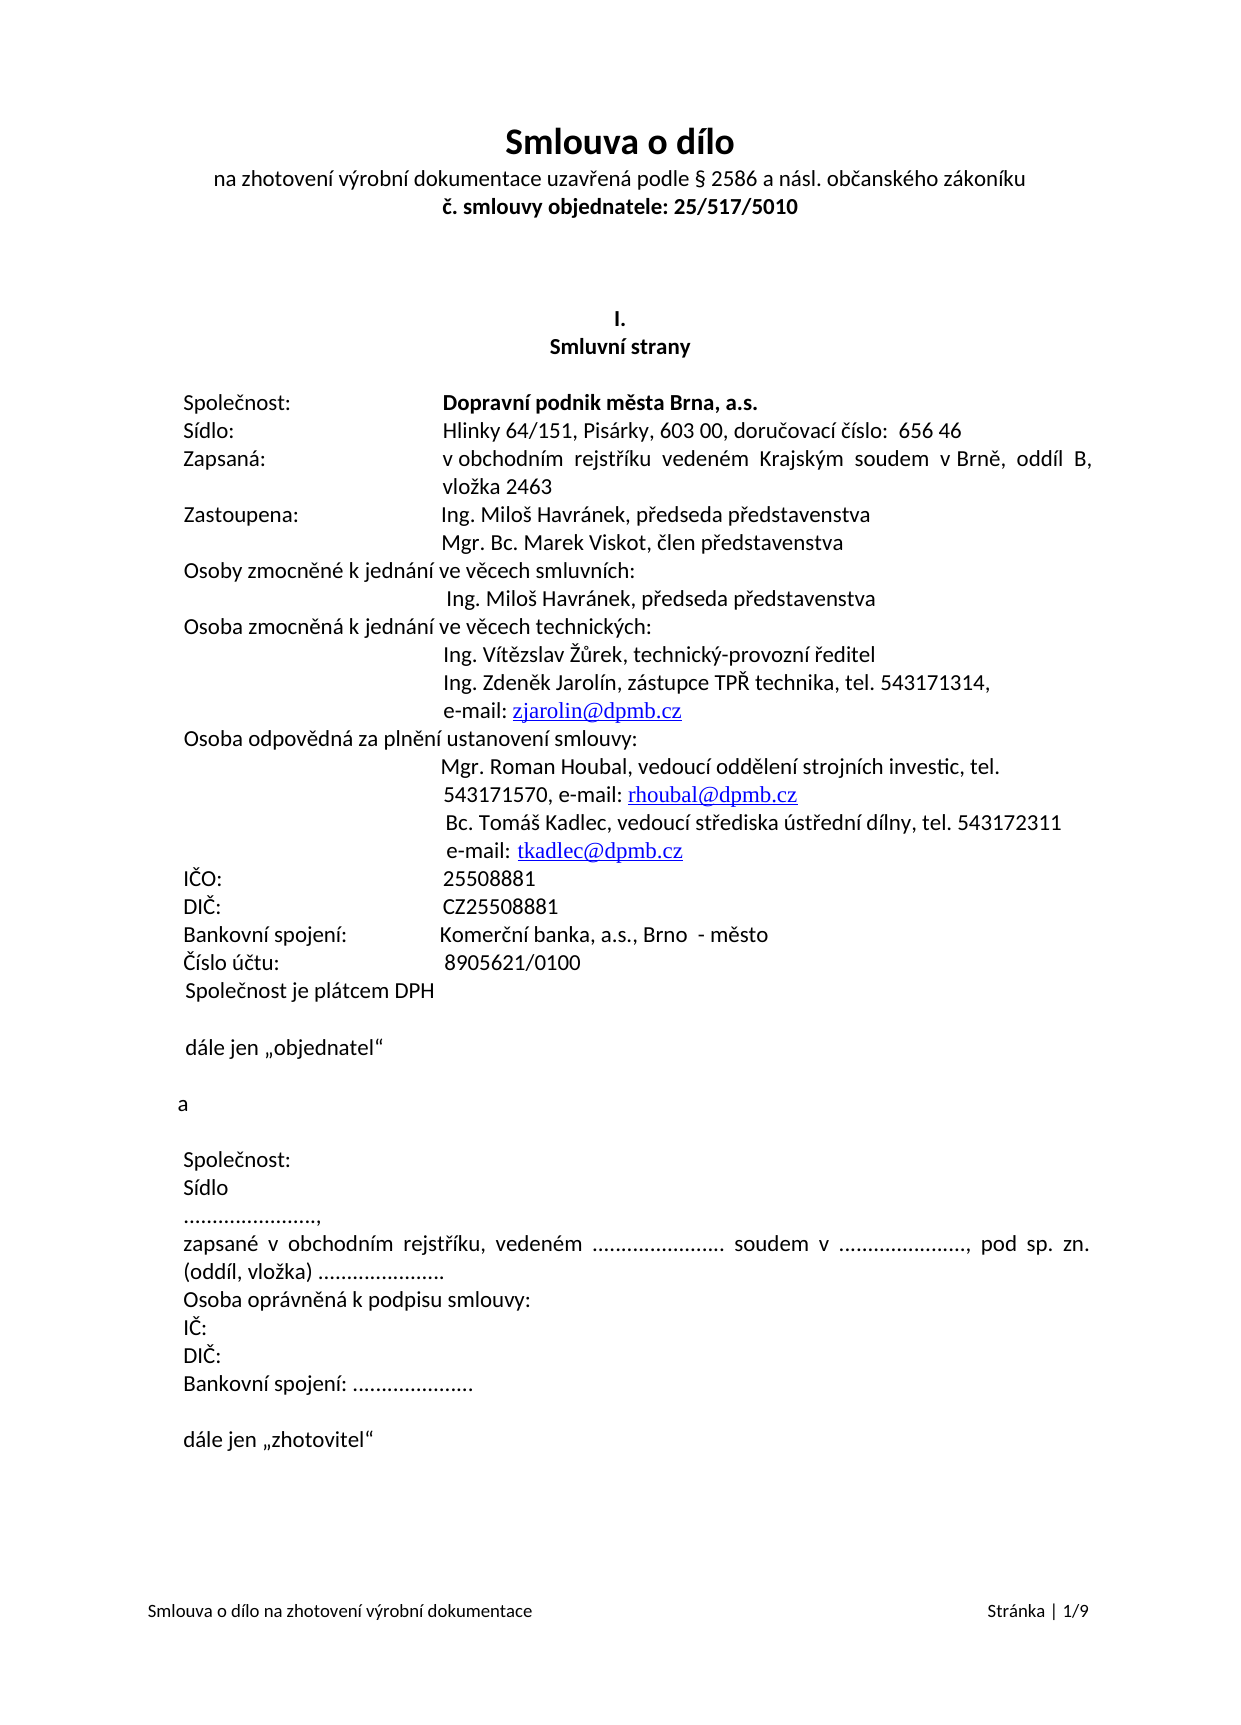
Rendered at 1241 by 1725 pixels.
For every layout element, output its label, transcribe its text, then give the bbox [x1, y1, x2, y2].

text dále jen „zhotovitel“ [183, 1425, 1092, 1453]
text Sídlo [183, 1173, 1092, 1201]
text Osoba zmocněná k jednání ve věcech technických: [148, 612, 1092, 640]
text Mgr. Roman Houbal, vedoucí oddělení strojních investic, tel. 543171570, e-mail: rhoubal@dpmb.cz [148, 752, 1092, 808]
text DIČ: [183, 1341, 1092, 1369]
text Společnost: Dopravní podnik města Brna, a.s. [183, 388, 1092, 416]
text IČO: 25508881 [183, 864, 1092, 892]
text Osoba odpovědná za plnění ustanovení smlouvy: [148, 724, 1092, 752]
text DIČ: CZ25508881 [183, 892, 1092, 921]
text Číslo účtu: 8905621/0100 [183, 948, 1092, 977]
text Bankovní spojení: Komerční banka, a.s., Brno - město [183, 921, 1092, 948]
text Ing. Zdeněk Jarolín, zástupce TPŘ technika, tel. 543171314, [148, 668, 1092, 696]
text Smlouva o dílo [148, 118, 1092, 164]
text Osoba oprávněná k podpisu smlouvy: [183, 1285, 1092, 1313]
text Sídlo: Hlinky 64/151, Pisárky, 603 00, doručovací číslo: 656 46 [183, 416, 1092, 444]
text Mgr. Bc. Marek Viskot, člen představenstva [148, 528, 1092, 556]
text Bc. Tomáš Kadlec, vedoucí střediska ústřední dílny, tel. 543172311 [148, 808, 1092, 836]
text Společnost: [183, 1145, 1092, 1173]
subtitle Smluvní strany [148, 332, 1092, 360]
text Ing. Miloš Havránek, předseda představenstva [148, 584, 1092, 612]
text zapsané v obchodním rejstříku, vedeném ....................... soudem v ......................, pod sp. zn. (oddíl, vložka) ...................... [183, 1229, 1092, 1285]
text IČ: [183, 1313, 1092, 1341]
text a [177, 1089, 1092, 1117]
text Společnost je plátcem DPH [185, 977, 1092, 1004]
text e-mail: zjarolin@dpmb.cz [148, 696, 1092, 724]
text Ing. Vítězslav Žůrek, technický-provozní ředitel [148, 640, 1092, 668]
text Bankovní spojení: ..................... [183, 1369, 1092, 1397]
text na zhotovení výrobní dokumentace uzavřená podle § 2586 a násl. občanského zákoníku [148, 164, 1092, 192]
text Zapsaná: v obchodním rejstříku vedeném Krajským soudem v Brně, oddíl B, vložka 2463 [183, 444, 1092, 500]
text č. smlouvy objednatele: 25/517/5010 [148, 192, 1092, 220]
text e-mail: tkadlec@dpmb.cz [148, 836, 1092, 864]
text Osoby zmocněné k jednání ve věcech smluvních: [148, 556, 1092, 584]
text I. [148, 304, 1092, 332]
text Zastoupena: Ing. Miloš Havránek, předseda představenstva [148, 500, 1092, 528]
text dále jen „objednatel“ [185, 1033, 1092, 1061]
text ......................., [183, 1201, 1092, 1229]
